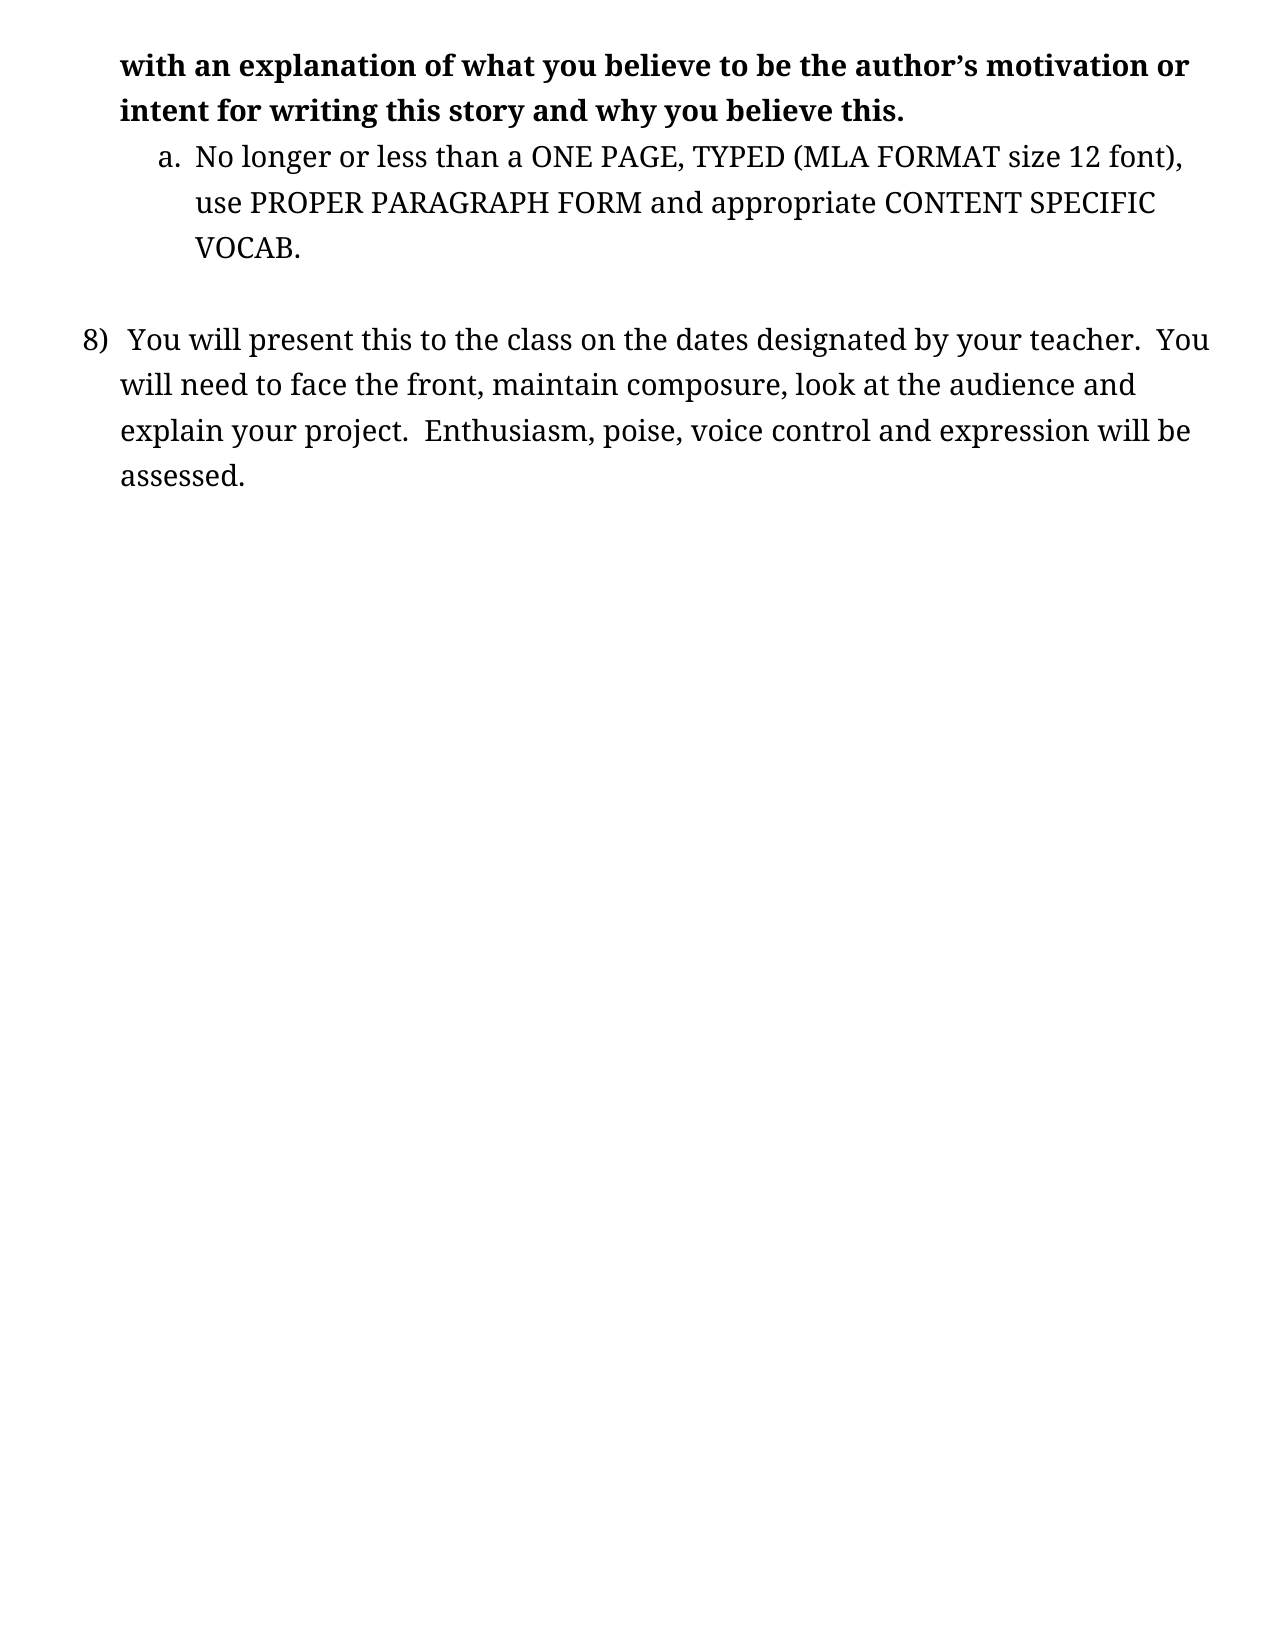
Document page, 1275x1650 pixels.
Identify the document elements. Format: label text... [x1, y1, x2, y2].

list No longer or less than a ONE PAGE, TYPED (MLA FORMAT size 12 font), use PROPER PARAGRAPH FORM and appropriate CONTENT SPECIFIC VOCAB. [157, 136, 1230, 267]
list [82, 45, 1230, 130]
list You will present this to the class on the dates designated by your teacher. You will need to face the front, maintain composure, look at the audience and explain your project. Enthusiasm, poise, voice control and expression will be assessed. [82, 319, 1230, 495]
